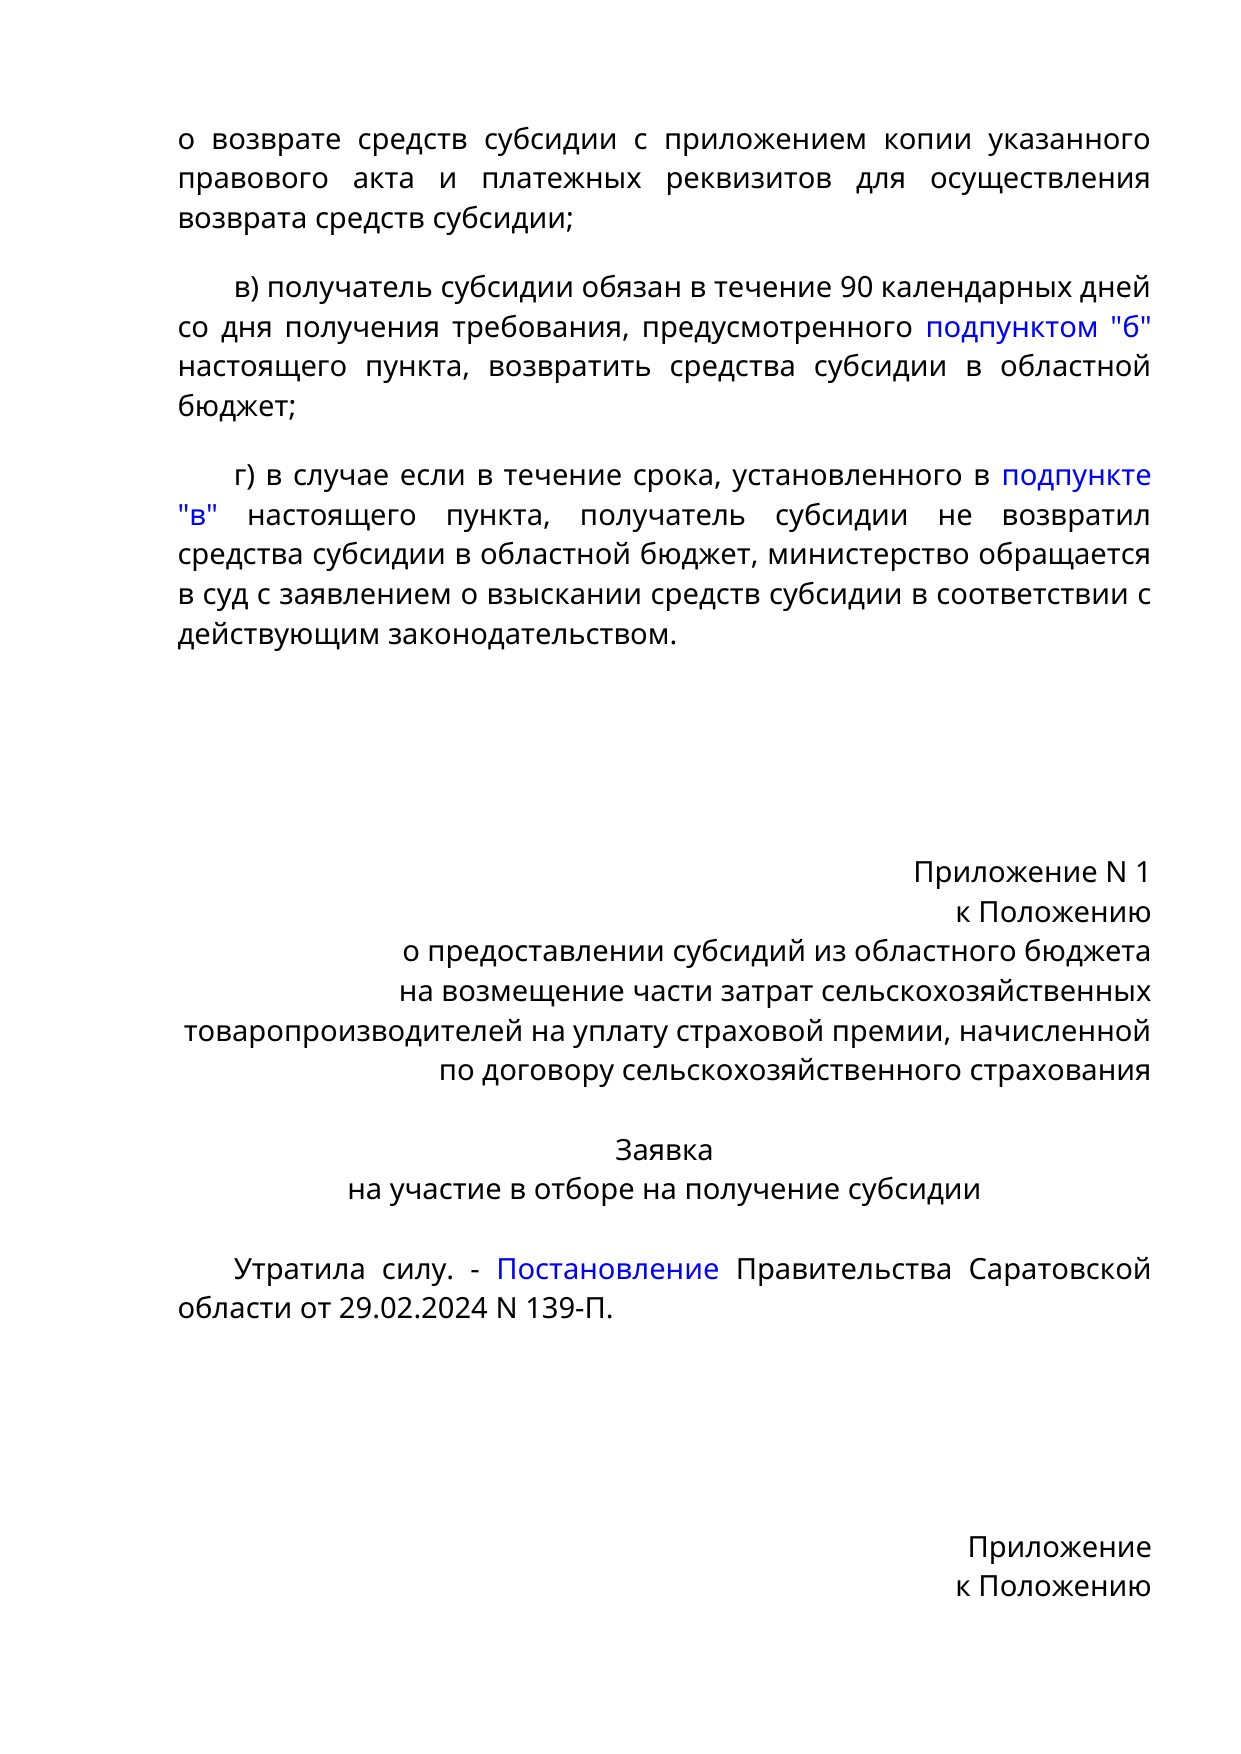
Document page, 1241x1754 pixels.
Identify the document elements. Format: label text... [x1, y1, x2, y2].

text Утратила силу. - Постановление Правительства Саратовской области от 29.02.2024 N 139-П. [177, 1248, 1152, 1327]
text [177, 118, 1152, 237]
text к Положению [177, 891, 1152, 931]
text на участие в отборе на получение субсидии [177, 1169, 1152, 1208]
text на возмещение части затрат сельскохозяйственных [177, 970, 1152, 1010]
text о предоставлении субсидий из областного бюджета [177, 931, 1152, 970]
text в) получатель субсидии обязан в течение 90 календарных дней со дня получения требования, предусмотренного подпунктом "б" настоящего пункта, возвратить средства субсидии в областной бюджет; [177, 266, 1152, 425]
text Заявка [177, 1129, 1152, 1169]
text Приложение N 1 [177, 851, 1152, 891]
text товаропроизводителей на уплату страховой премии, начисленной [177, 1010, 1152, 1049]
text г) в случае если в течение срока, установленного в подпункте "в" настоящего пункта, получатель субсидии не возвратил средства субсидии в областной бюджет, министерство обращается в суд с заявлением о взыскании средств субсидии в соответствии с действующим законодательством. [177, 454, 1152, 653]
text по договору сельскохозяйственного страхования [177, 1049, 1152, 1089]
text Приложение [177, 1526, 1152, 1566]
text к Положению [177, 1566, 1152, 1605]
